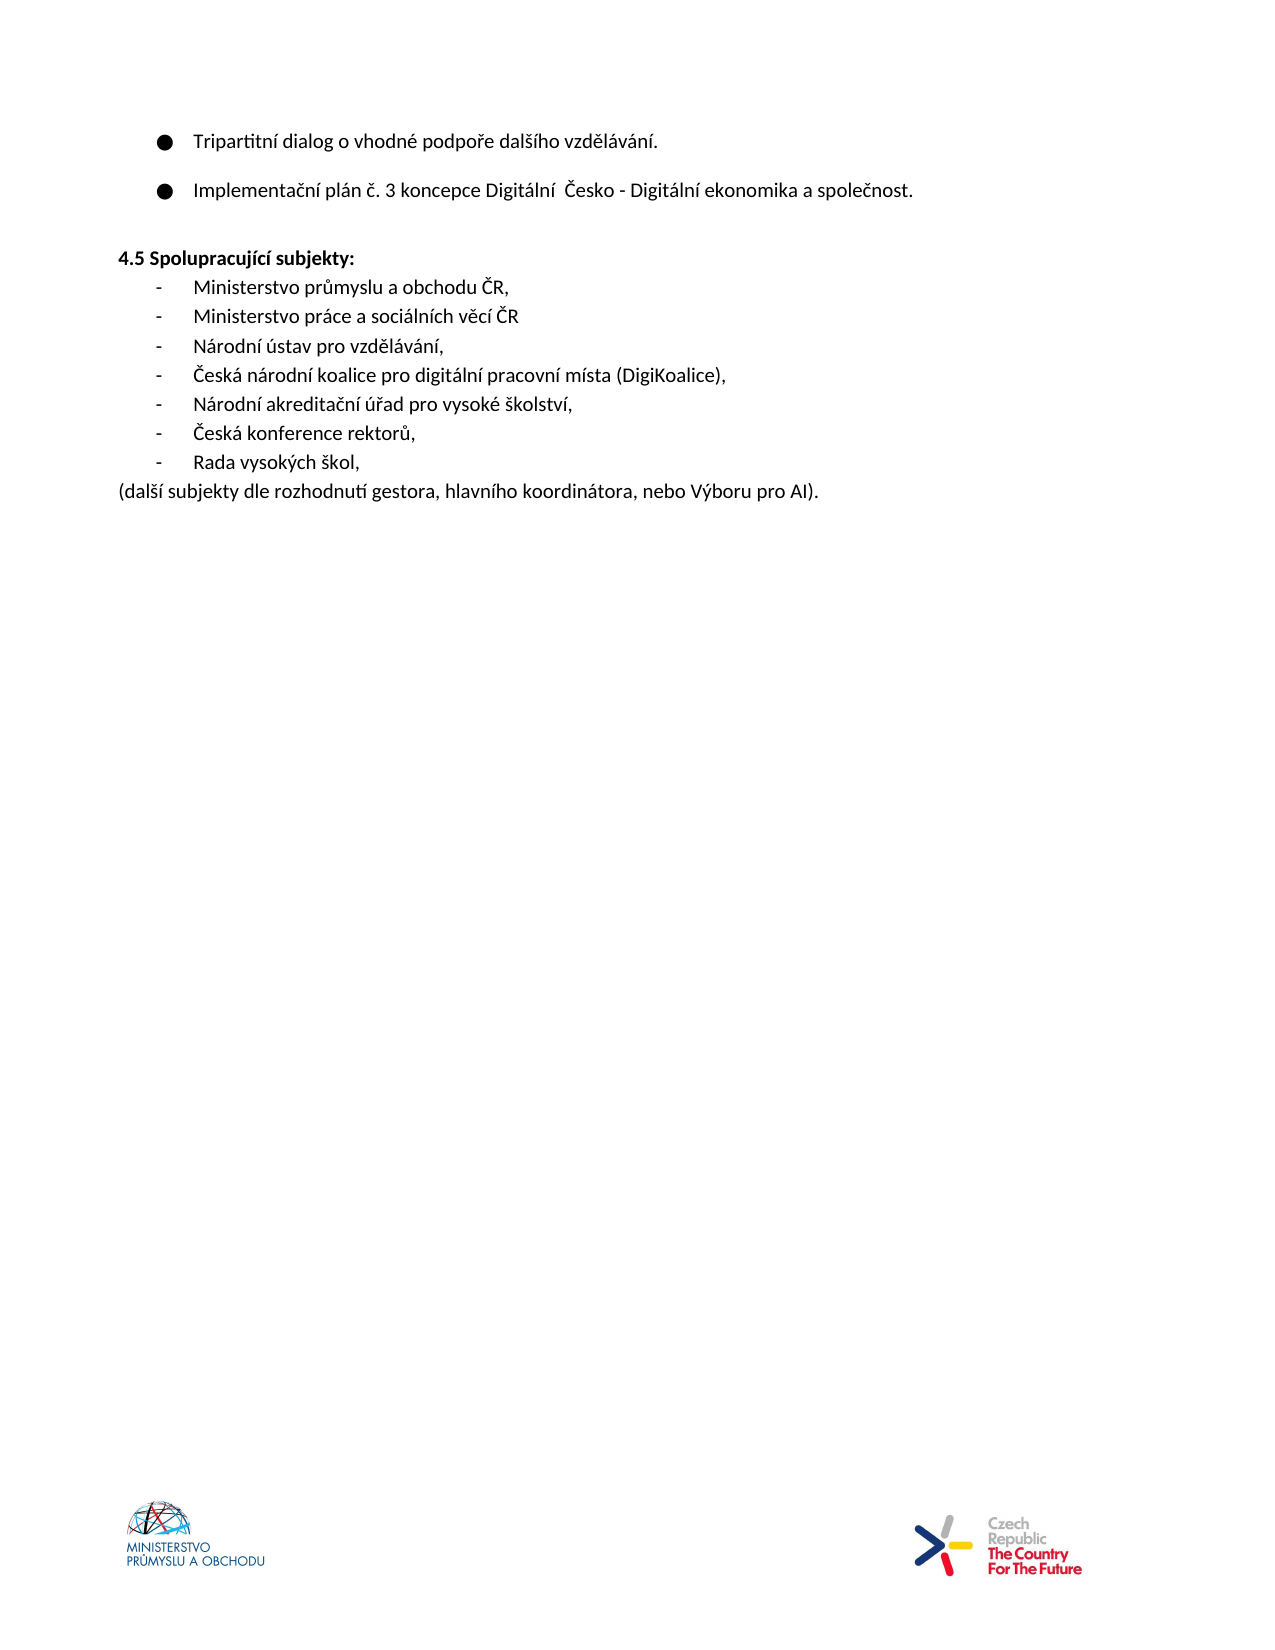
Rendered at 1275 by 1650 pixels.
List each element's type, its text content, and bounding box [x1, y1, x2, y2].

picture [888, 1479, 1105, 1612]
list Česká konference rektorů, [156, 420, 1157, 446]
text 4.5 Spolupracující subjekty: [118, 245, 1157, 271]
list Ministerstvo průmyslu a obchodu ČR, [156, 274, 1157, 300]
list Tripartitní dialog o vhodné podpoře dalšího vzdělávání. [156, 118, 1157, 161]
list Národní ústav pro vzdělávání, [156, 333, 1157, 358]
list Česká národní koalice pro digitální pracovní místa (DigiKoalice), [156, 362, 1157, 387]
picture [118, 1492, 273, 1575]
list Národní akreditační úřad pro vysoké školství, [156, 391, 1157, 417]
text (další subjekty dle rozhodnutí gestora, hlavního koordinátora, nebo Výboru pro AI). [118, 479, 1157, 504]
list Ministerstvo práce a sociálních věcí ČR [156, 304, 1157, 329]
list Rada vysokých škol, [156, 449, 1157, 475]
list Implementační plán č. 3 koncepce Digitální Česko - Digitální ekonomika a společnost. [156, 167, 1157, 210]
